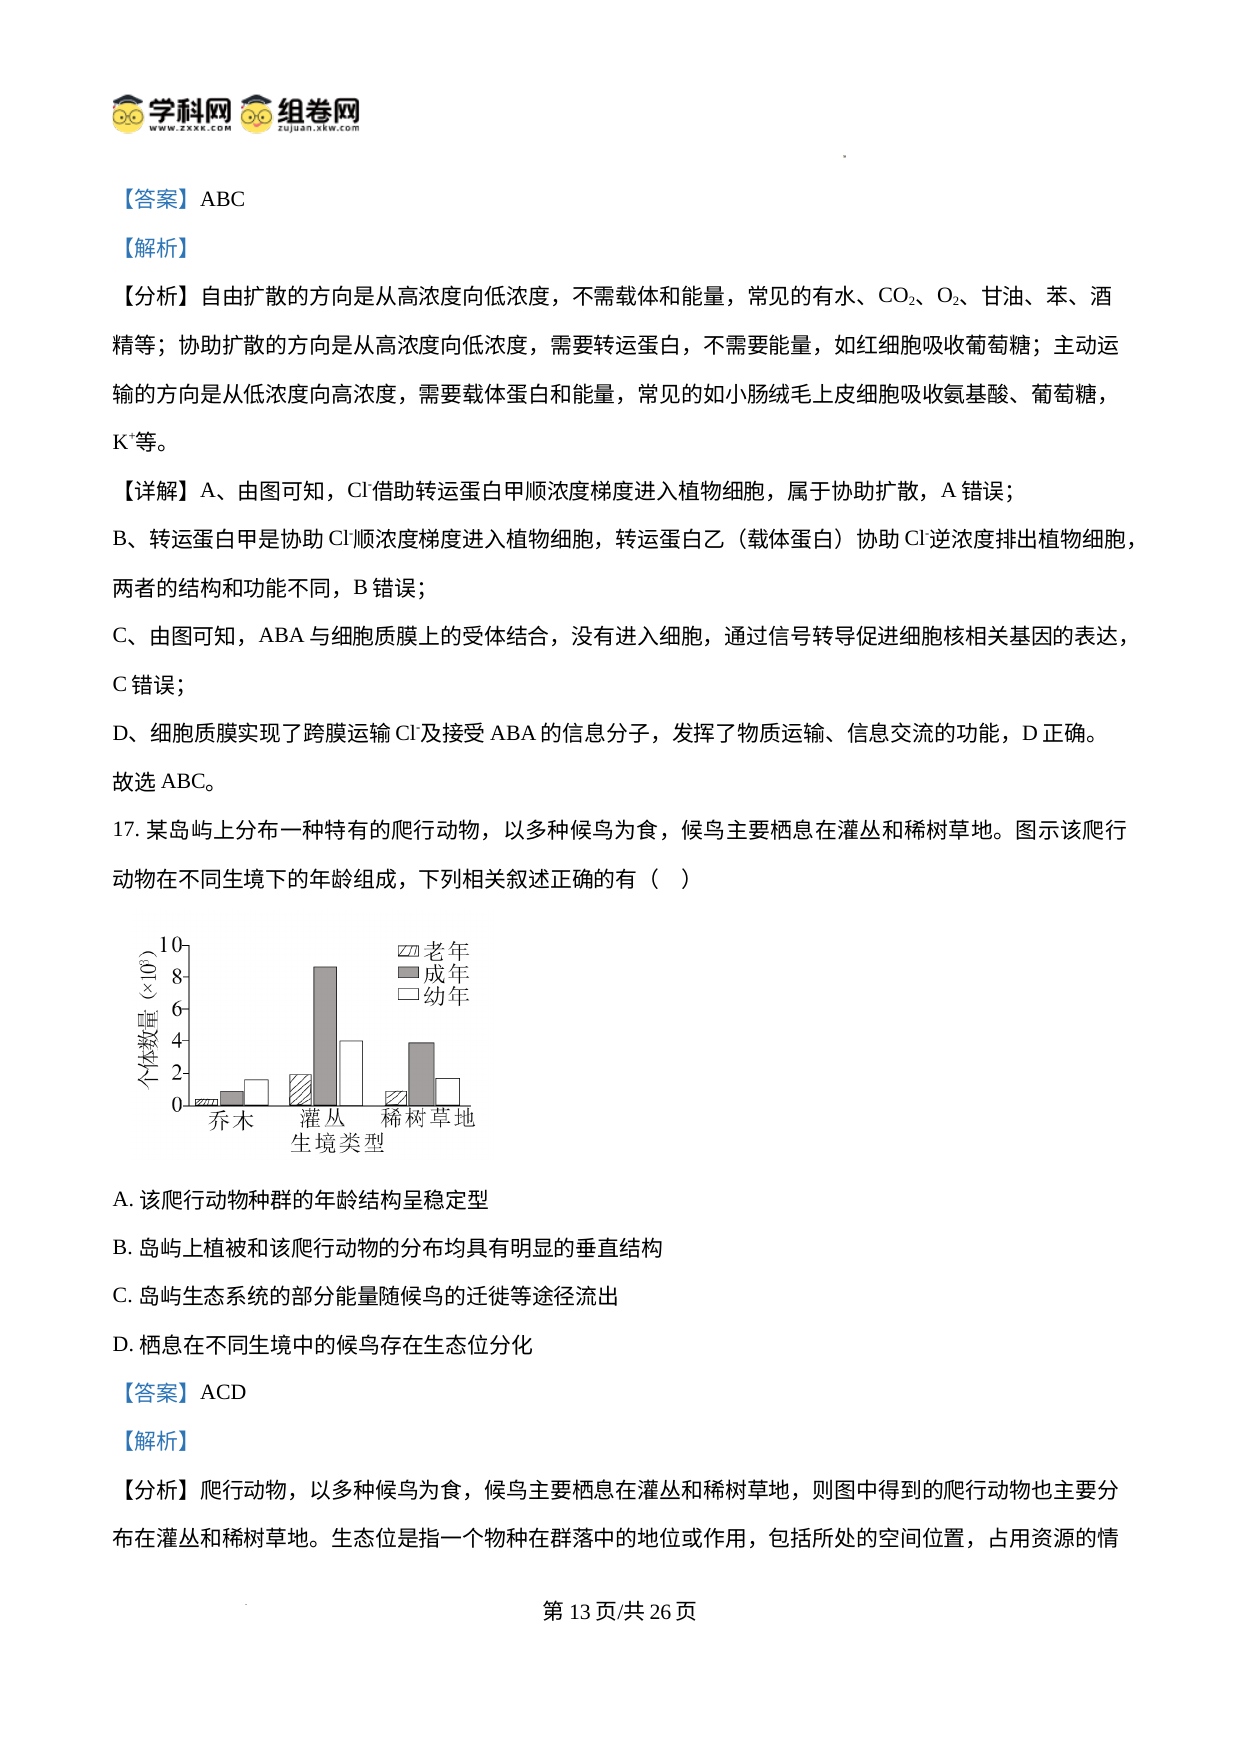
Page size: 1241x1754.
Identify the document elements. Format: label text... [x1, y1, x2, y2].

text D. 栖息在不同生境中的候鸟存在生态位分化 [112, 1327, 1128, 1360]
text 【分析】自由扩散的方向是从高浓度向低浓度，不需载体和能量，常见的有水、CO2、O2、甘油、苯、酒精等；协助扩散的方向是从高浓度向低浓度，需要转运蛋白，不需要能量，如红细胞吸收葡萄糖；主动运输的方向是从低浓度向高浓度，需要载体蛋白和能量，常见的如小肠绒毛上皮细胞吸收氨基酸、葡萄糖，K+等。 [112, 279, 1128, 457]
text A. 该爬行动物种群的年龄结构呈稳定型 [112, 1182, 1128, 1215]
text B. 岛屿上植被和该爬行动物的分布均具有明显的垂直结构 [112, 1231, 1128, 1263]
text 【答案】ACD [112, 1376, 1128, 1408]
text 17. 某岛屿上分布一种特有的爬行动物，以多种候鸟为食，候鸟主要栖息在灌丛和稀树草地。图示该爬行动物在不同生境下的年龄组成，下列相关叙述正确的有（ ） [112, 812, 1128, 894]
text B、转运蛋白甲是协助Cl-顺浓度梯度进入植物细胞，转运蛋白乙（载体蛋白）协助Cl-逆浓度排出植物细胞，两者的结构和功能不同，B错误； [112, 522, 1128, 603]
text 【解析】 [112, 1424, 1128, 1456]
text 故选ABC。 [112, 764, 1128, 797]
picture [240, 90, 360, 138]
picture [131, 909, 494, 1160]
text 【解析】 [112, 230, 1128, 263]
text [112, 1472, 1128, 1553]
text C. 岛屿生态系统的部分能量随候鸟的迁徙等途径流出 [112, 1279, 1128, 1311]
text 【详解】A、由图可知，Cl-借助转运蛋白甲顺浓度梯度进入植物细胞，属于协助扩散，A错误； [112, 473, 1128, 506]
text D、细胞质膜实现了跨膜运输Cl-及接受ABA的信息分子，发挥了物质运输、信息交流的功能，D正确。 [112, 716, 1128, 748]
text 【答案】ABC [112, 182, 1128, 214]
text C、由图可知，ABA与细胞质膜上的受体结合，没有进入细胞，通过信号转导促进细胞核相关基因的表达，C错误； [112, 619, 1128, 700]
picture [112, 90, 231, 138]
